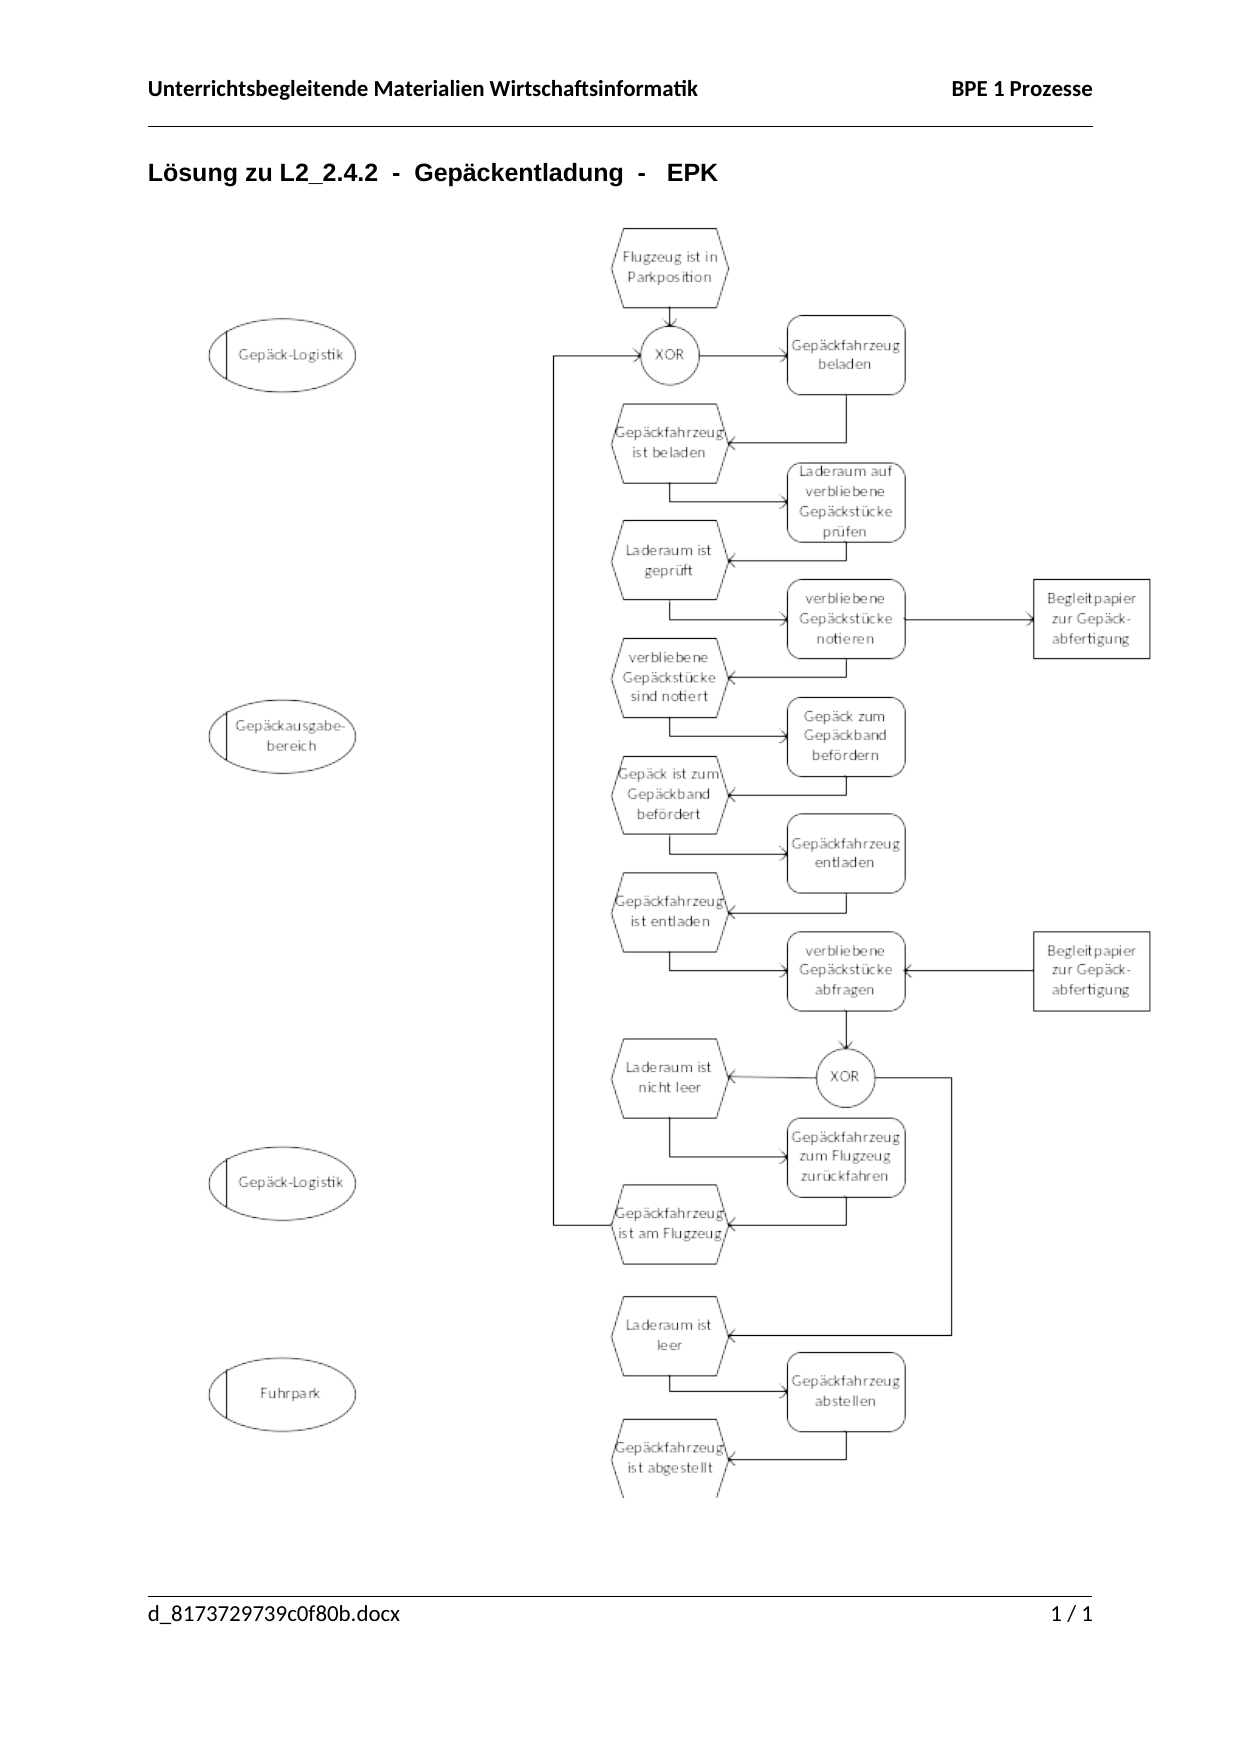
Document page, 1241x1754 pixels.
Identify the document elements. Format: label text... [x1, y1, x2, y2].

list Lösung zu L2_2.4.2 - Gepäckentladung - EPK [148, 158, 1122, 187]
